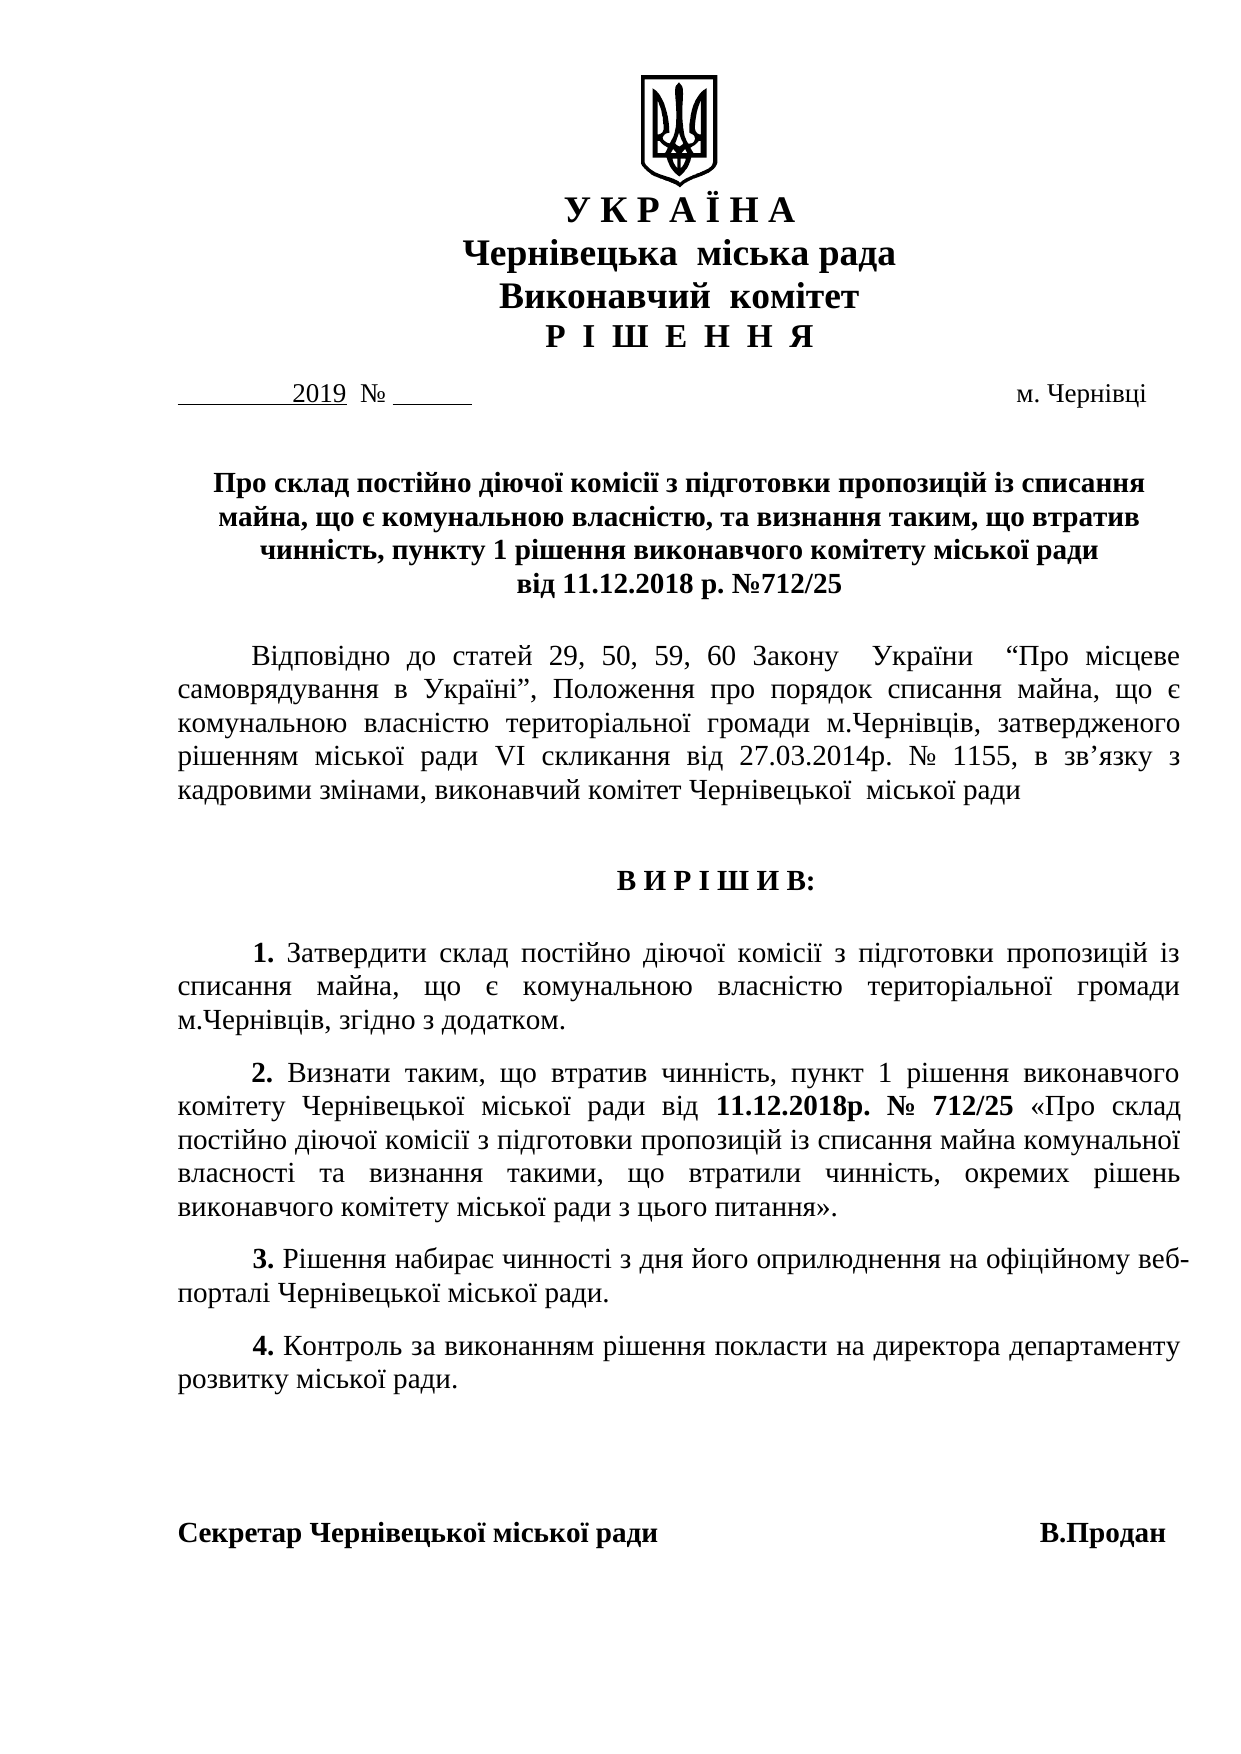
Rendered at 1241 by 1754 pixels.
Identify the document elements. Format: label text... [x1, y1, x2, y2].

text Секретар Чернівецької міської ради В.Продан [177, 1515, 1190, 1548]
text Відповідно до статей 29, 50, 59, 60 Закону України “Про місцеве самоврядування в Україні”, Положення про порядок списання майна, що є комунальною власністю територіальної громади м.Чернівців, затвердженого рішенням міської ради VI скликання від 27.03.2014р. № 1155, в зв’язку з кадровими змінами, виконавчий комітет Чернівецької міської ради [177, 638, 1181, 806]
text 2019 № м. Чернівці [177, 377, 1181, 408]
text Чернівецька міська рада [177, 231, 1181, 274]
text В И Р І Ш И В: [177, 863, 1181, 897]
subtitle Р І Ш Е Н Н Я [177, 317, 1181, 355]
text 4. Контроль за виконанням рішення покласти на директора департаменту розвитку міської ради. [177, 1328, 1181, 1395]
subtitle Виконавчий комітет [177, 274, 1181, 317]
text Про склад постійно діючої комісії з підготовки пропозицій із списання майна, що є комунальною власністю, та визнання таким, що втратив чинність, пункту 1 рішення виконавчого комітету міської ради від 11.12.2018 р. №712/25 [177, 465, 1181, 599]
text У К Р А Ї Н А [177, 187, 1181, 231]
text 2. Визнати таким, що втратив чинність, пункт 1 рішення виконавчого комітету Чернівецької міської ради від 11.12.2018р. № 712/25 «Про склад постійно діючої комісії з підготовки пропозицій із списання майна комунальної власності та визнання такими, що втратили чинність, окремих рішень виконавчого комітету міської ради з цього питання». [177, 1055, 1181, 1222]
text 1. Затвердити склад постійно діючої комісії з підготовки пропозицій із списання майна, що є комунальною власністю територіальної громади м.Чернівців, згідно з додатком. [177, 935, 1181, 1036]
text 3. Рішення набирає чинності з дня його оприлюднення на офіційному веб-порталі Чернівецької міської ради. [177, 1242, 1191, 1309]
